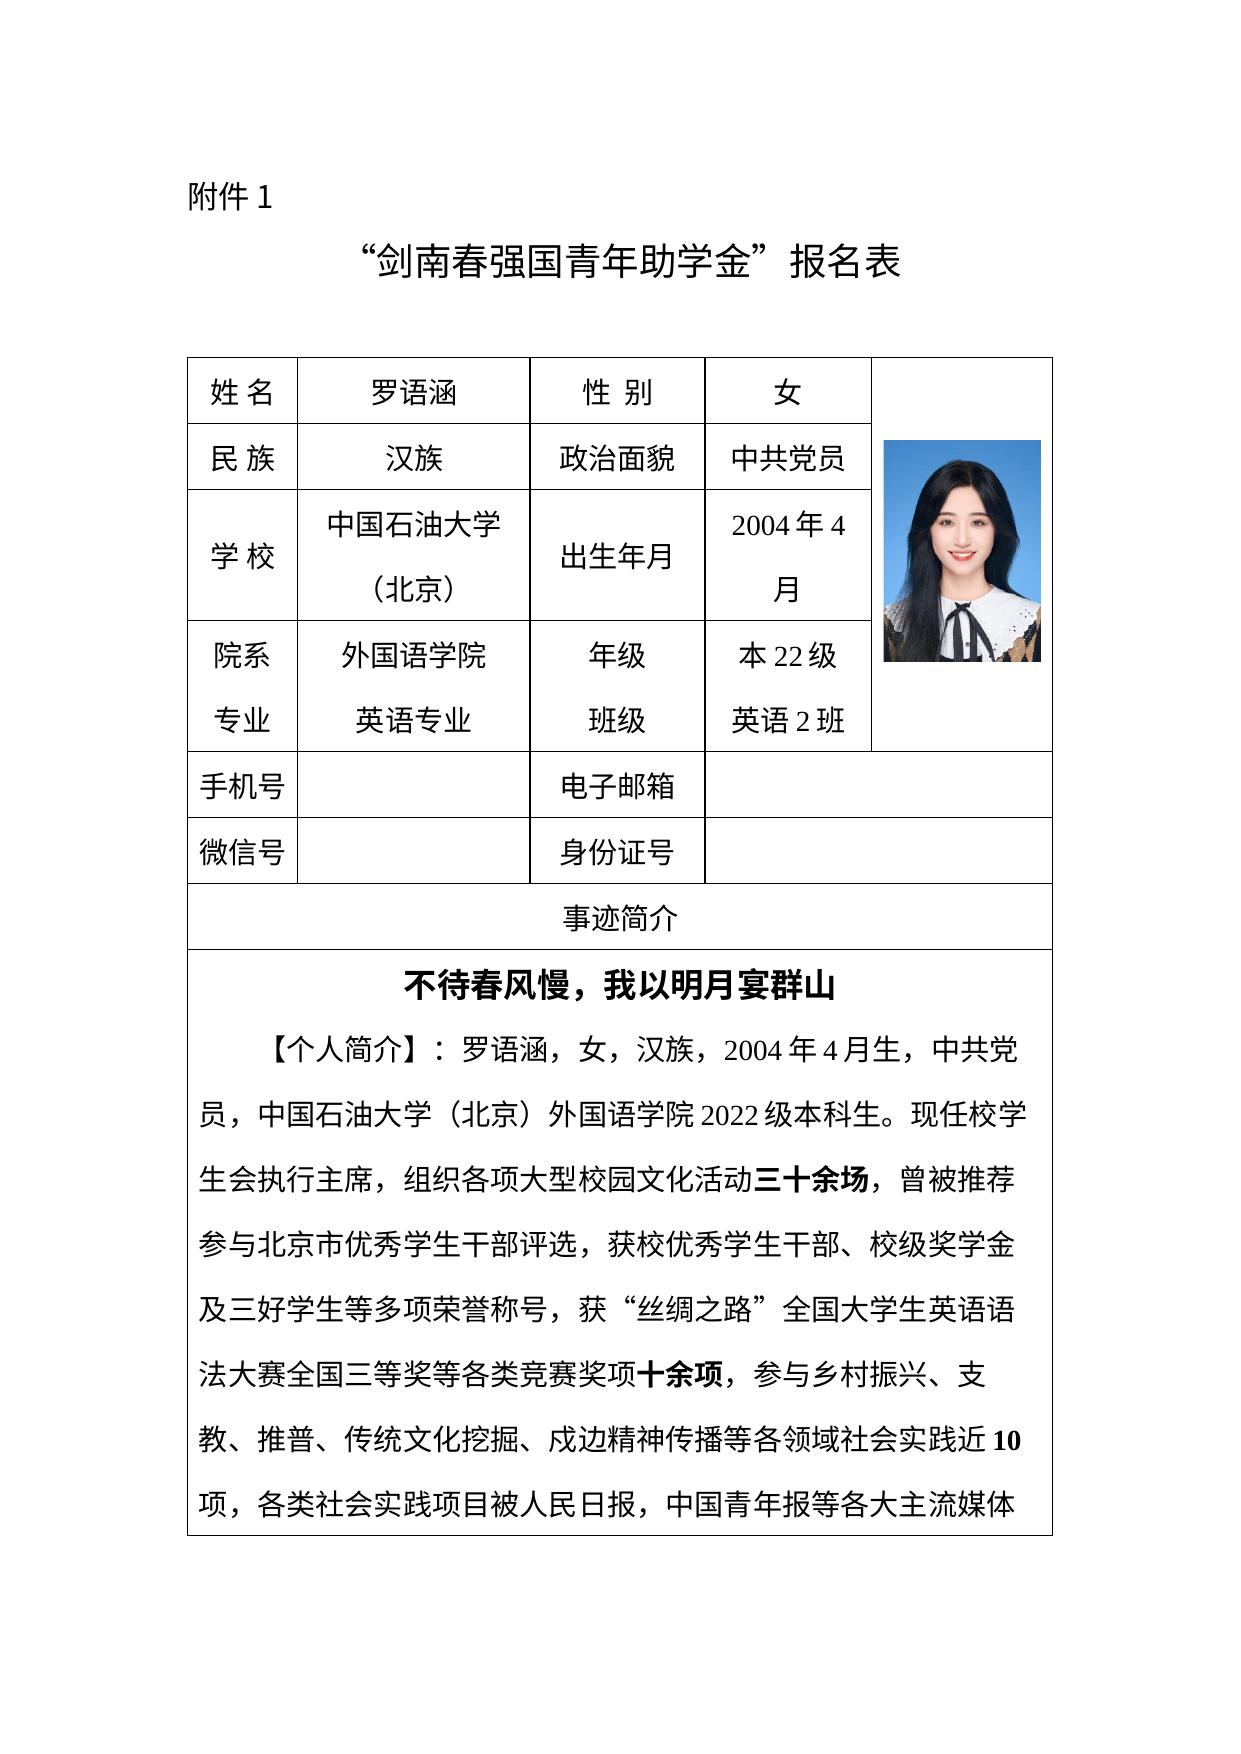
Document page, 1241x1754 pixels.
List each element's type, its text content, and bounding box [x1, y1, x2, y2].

table_cell 院系 专业 [188, 621, 297, 751]
table_cell 中国石油大学（北京） [298, 490, 529, 620]
table_cell 身份证号 [531, 818, 704, 883]
table_cell 微信号 [188, 818, 297, 883]
picture [883, 440, 1041, 662]
table_cell [706, 752, 1052, 817]
table_cell 汉族 [298, 424, 529, 489]
table_cell 外国语学院 英语专业 [298, 621, 529, 751]
table_cell [706, 818, 1052, 883]
table_header 性 别 [531, 358, 704, 423]
text 附件1 [187, 162, 1053, 227]
table_cell 年级 班级 [531, 621, 704, 751]
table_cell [188, 950, 1052, 1535]
table_cell 2004年4月 [706, 490, 871, 620]
table_cell 出生年月 [531, 490, 704, 620]
text “剑南春强国青年助学金”报名表 [187, 227, 1053, 292]
table_header [872, 358, 1052, 751]
table_header 女 [706, 358, 871, 423]
table_cell 事迹简介 [188, 884, 1052, 949]
table_cell [298, 752, 529, 817]
table_header 姓 名 [188, 358, 297, 423]
table_cell [298, 818, 529, 883]
table_header 罗语涵 [298, 358, 529, 423]
table_cell 电子邮箱 [531, 752, 704, 817]
table_cell 本22级 英语2班 [706, 621, 871, 751]
table_cell 政治面貌 [531, 424, 704, 489]
table_cell 学 校 [188, 490, 297, 620]
table_cell 民 族 [188, 424, 297, 489]
table_cell 手机号 [188, 752, 297, 817]
table_cell 中共党员 [706, 424, 871, 489]
